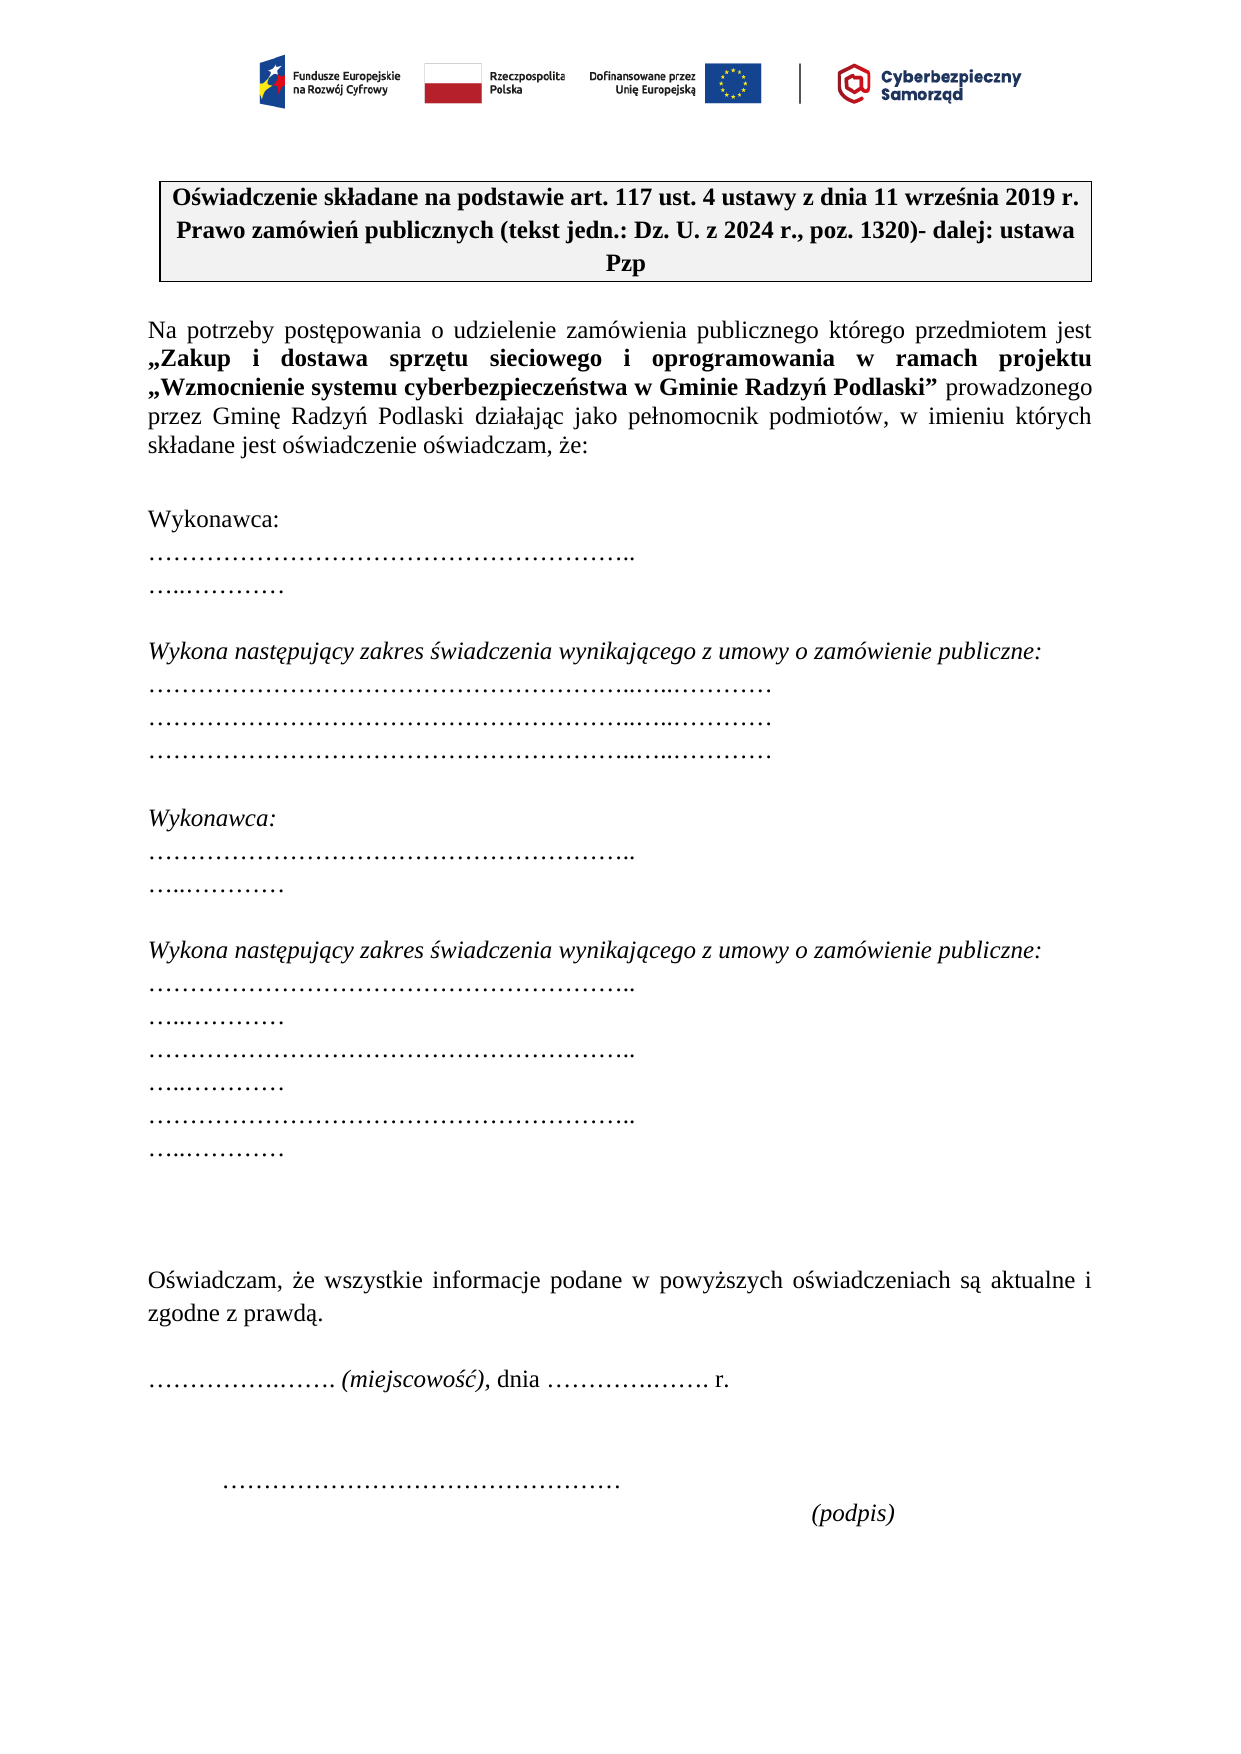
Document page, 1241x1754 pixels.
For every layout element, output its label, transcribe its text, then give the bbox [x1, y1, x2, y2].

text Wykona następujący zakres świadczenia wynikającego z umowy o zamówienie publiczne: [148, 935, 1093, 964]
text …………………………………………………..…..………… [148, 537, 651, 599]
text …………………………………………………..…..………… [148, 836, 651, 898]
text …………………………………………………..…..………… [148, 1034, 651, 1096]
text …………….……. (miejscowość), dnia ………….……. r. [148, 1364, 1093, 1393]
text …………………………………………………..…..………… [148, 735, 1093, 764]
text Wykonawca: [148, 803, 1093, 832]
table_header Oświadczenie składane na podstawie art. 117 ust. 4 ustawy z dnia 11 września 2019 r. Prawo zamówień publicznych (tekst jedn.: Dz. U. z 2024 r., poz. 1320)- dalej: ustawa Pzp [161, 182, 1091, 281]
text ………………………………………… [148, 1431, 1093, 1494]
text Wykona następujący zakres świadczenia wynikającego z umowy o zamówienie publiczne: [148, 636, 1093, 665]
text …………………………………………………..…..………… …………………………………………………..…..………… [148, 669, 1093, 731]
text …………………………………………………..…..………… [148, 1100, 651, 1162]
text Na potrzeby postępowania o udzielenie zamówienia publicznego którego przedmiotem jest „Zakup i dostawa sprzętu sieciowego i oprogramowania w ramach projektu „Wzmocnienie systemu cyberbezpieczeństwa w Gminie Radzyń Podlaski” prowadzonego przez Gminę Radzyń Podlaski działając jako pełnomocnik podmiotów, w imieniu których składane jest oświadczenie oświadczam, że: [148, 315, 1093, 458]
picture [243, 44, 1030, 117]
text …………………………………………………..…..………… [148, 968, 651, 1030]
text Wykonawca: [148, 504, 651, 533]
text Oświadczam, że wszystkie informacje podane w powyższych oświadczeniach są aktualne i zgodne z prawdą. [148, 1266, 1093, 1327]
text (podpis) [738, 1498, 1093, 1527]
